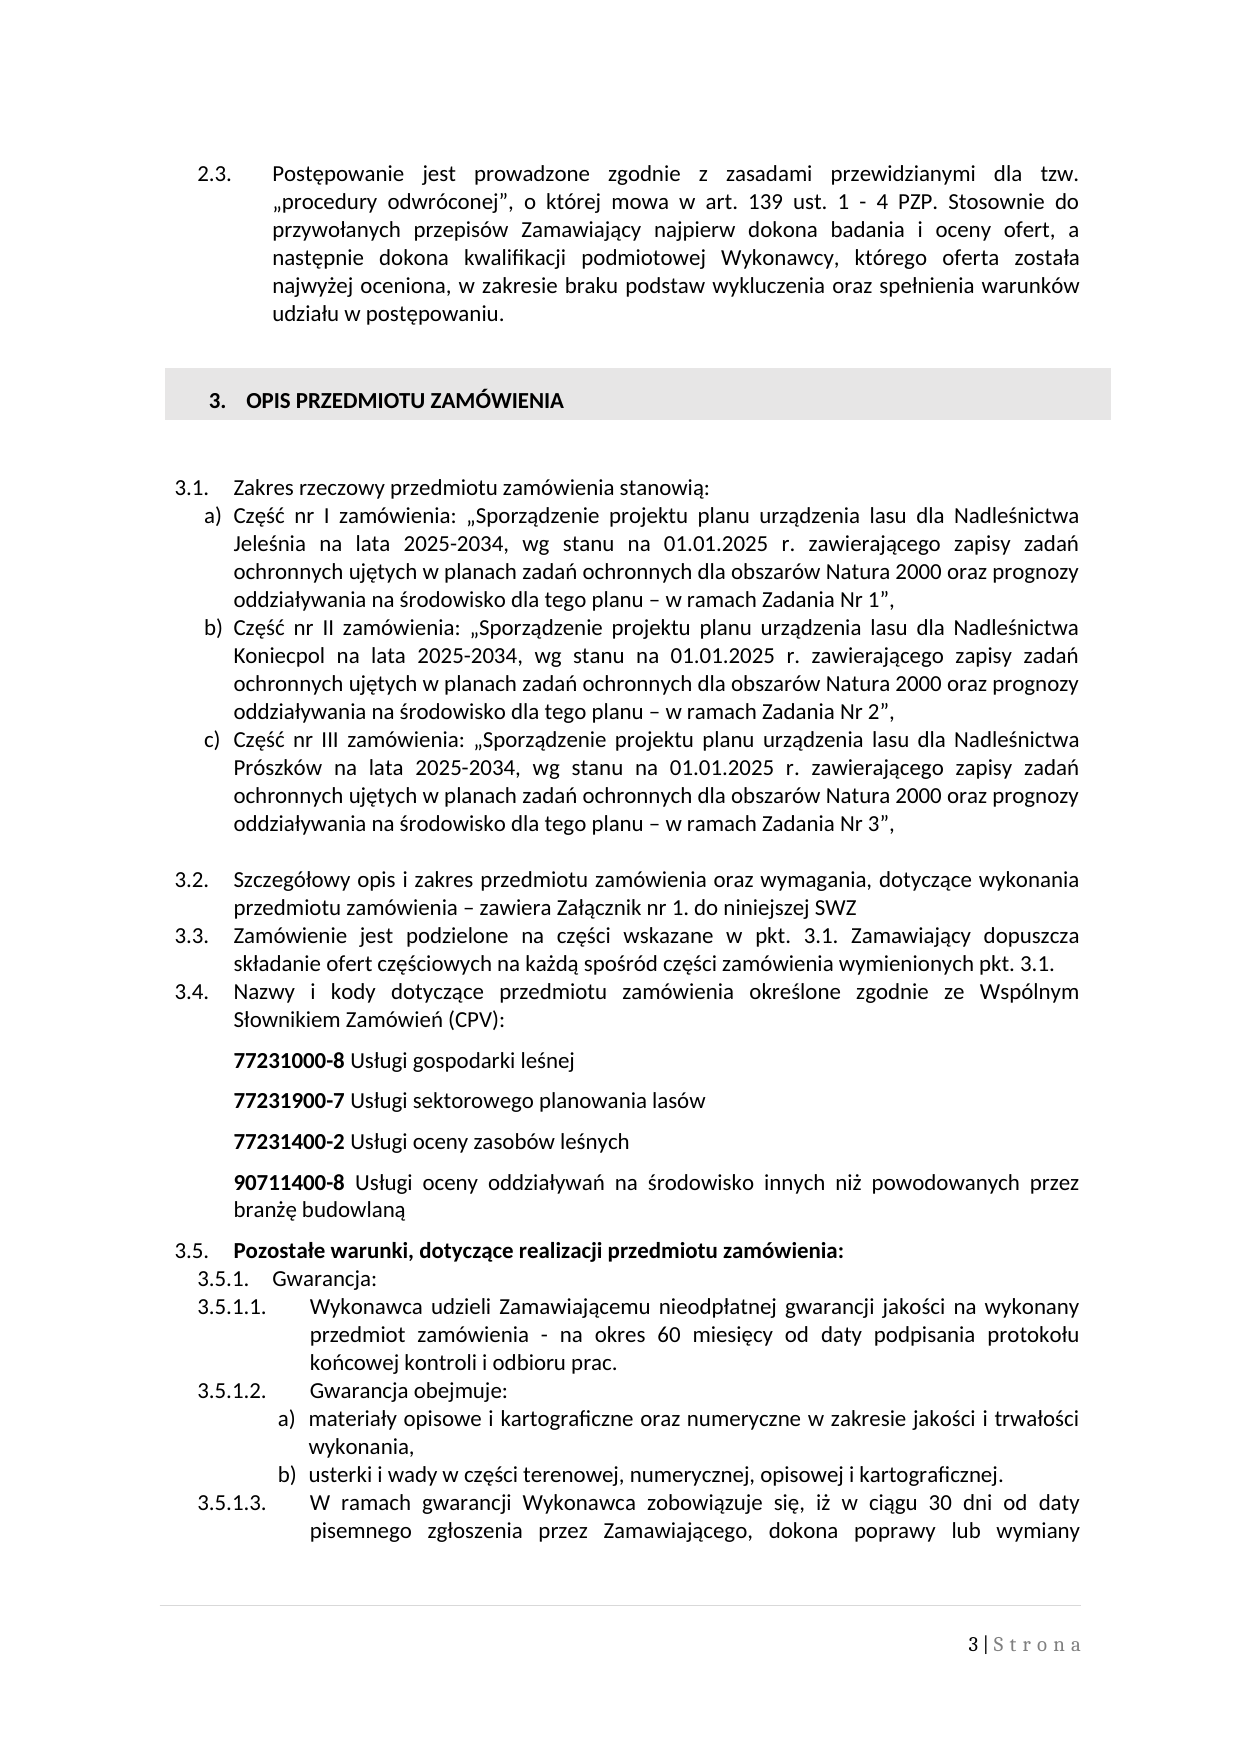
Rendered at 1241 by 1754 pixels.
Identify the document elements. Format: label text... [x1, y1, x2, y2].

list Gwarancja obejmuje: [197, 1376, 1081, 1404]
list Część nr II zamówienia: „Sporządzenie projektu planu urządzenia lasu dla Nadleśnictwa Koniecpol na lata 2025-2034, wg stanu na 01.01.2025 r. zawierającego zapisy zadań ochronnych ujętych w planach zadań ochronnych dla obszarów Natura 2000 oraz prognozy oddziaływania na środowisko dla tego planu – w ramach Zadania Nr 2”, [204, 613, 1081, 725]
text 77231000-8 Usługi gospodarki leśnej [233, 1046, 1081, 1074]
text 77231900-7 Usługi sektorowego planowania lasów [233, 1087, 1081, 1114]
text 90711400-8 Usługi oceny oddziaływań na środowisko innych niż powodowanych przez branżę budowlaną [233, 1168, 1081, 1224]
list Nazwy i kody dotyczące przedmiotu zamówienia określone zgodnie ze Wspólnym Słownikiem Zamówień (CPV): [174, 977, 1081, 1033]
list Zamówienie jest podzielone na części wskazane w pkt. 3.1. Zamawiający dopuszcza składanie ofert częściowych na każdą spośród części zamówienia wymienionych pkt. 3.1. [174, 921, 1081, 977]
list Postępowanie jest prowadzone zgodnie z zasadami przewidzianymi dla tzw. „procedury odwróconej”, o której mowa w art. 139 ust. 1 - 4 PZP. Stosownie do przywołanych przepisów Zamawiający najpierw dokona badania i oceny ofert, a następnie dokona kwalifikacji podmiotowej Wykonawcy, którego oferta została najwyżej oceniona, w zakresie braku podstaw wykluczenia oraz spełnienia warunków udziału w postępowaniu. [197, 159, 1081, 328]
list Pozostałe warunki, dotyczące realizacji przedmiotu zamówienia: [174, 1236, 1081, 1264]
text 77231400-2 Usługi oceny zasobów leśnych [233, 1127, 1081, 1155]
table_header OPIS PRZEDMIOTU ZAMÓWIENIA [165, 368, 1111, 420]
list materiały opisowe i kartograficzne oraz numeryczne w zakresie jakości i trwałości wykonania, [278, 1404, 1081, 1460]
list Wykonawca udzieli Zamawiającemu nieodpłatnej gwarancji jakości na wykonany przedmiot zamówienia - na okres 60 miesięcy od daty podpisania protokołu końcowej kontroli i odbioru prac. [197, 1292, 1081, 1376]
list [197, 1488, 1081, 1544]
list Część nr III zamówienia: „Sporządzenie projektu planu urządzenia lasu dla Nadleśnictwa Prószków na lata 2025-2034, wg stanu na 01.01.2025 r. zawierającego zapisy zadań ochronnych ujętych w planach zadań ochronnych dla obszarów Natura 2000 oraz prognozy oddziaływania na środowisko dla tego planu – w ramach Zadania Nr 3”, [204, 725, 1081, 837]
list Szczegółowy opis i zakres przedmiotu zamówienia oraz wymagania, dotyczące wykonania przedmiotu zamówienia – zawiera Załącznik nr 1. do niniejszej SWZ [174, 865, 1081, 921]
list usterki i wady w części terenowej, numerycznej, opisowej i kartograficznej. [278, 1460, 1081, 1488]
list Część nr I zamówienia: „Sporządzenie projektu planu urządzenia lasu dla Nadleśnictwa Jeleśnia na lata 2025-2034, wg stanu na 01.01.2025 r. zawierającego zapisy zadań ochronnych ujętych w planach zadań ochronnych dla obszarów Natura 2000 oraz prognozy oddziaływania na środowisko dla tego planu – w ramach Zadania Nr 1”, [204, 501, 1081, 613]
list Zakres rzeczowy przedmiotu zamówienia stanowią: [174, 473, 1081, 501]
list Gwarancja: [197, 1264, 1081, 1292]
